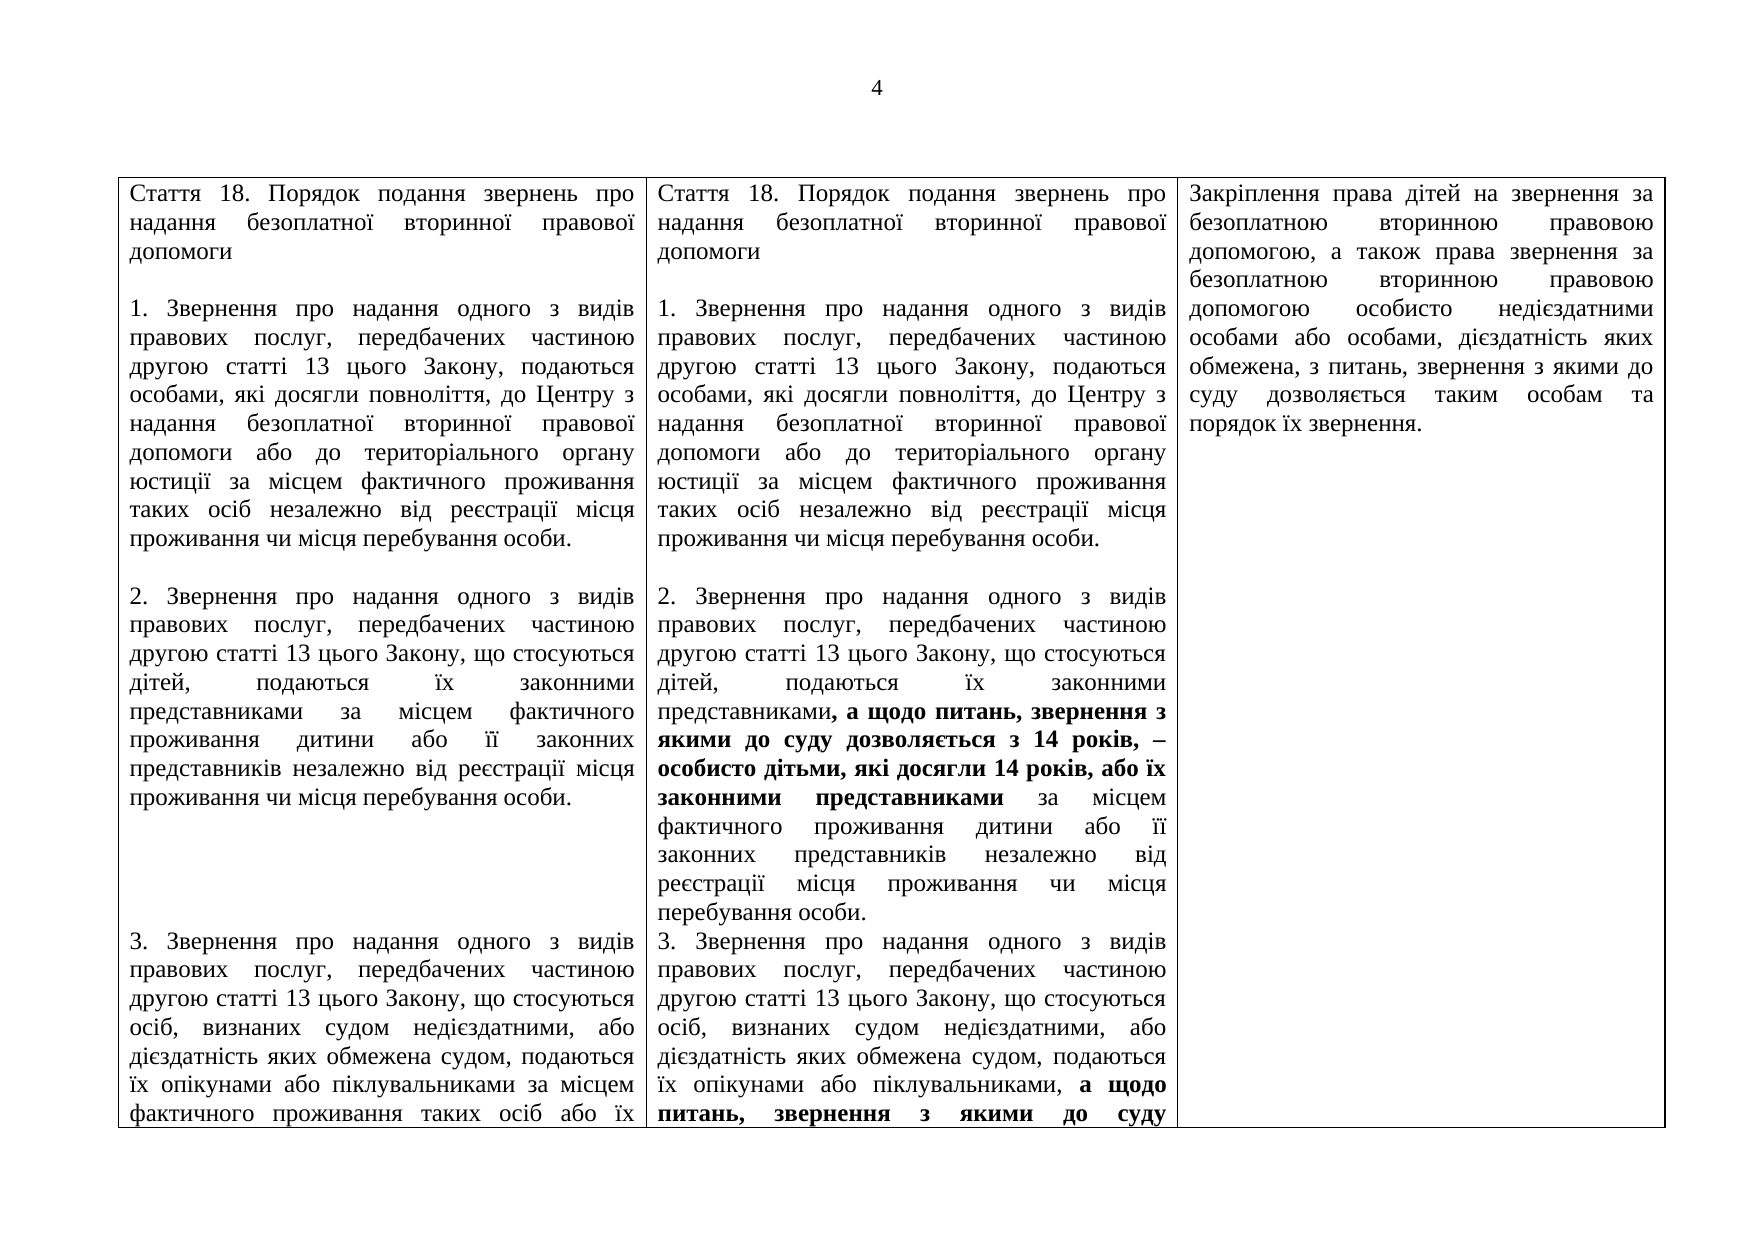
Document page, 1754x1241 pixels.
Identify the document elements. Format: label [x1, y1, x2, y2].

table_cell [119, 178, 646, 1127]
table_cell [647, 178, 1177, 1127]
table_cell [1178, 178, 1664, 1127]
